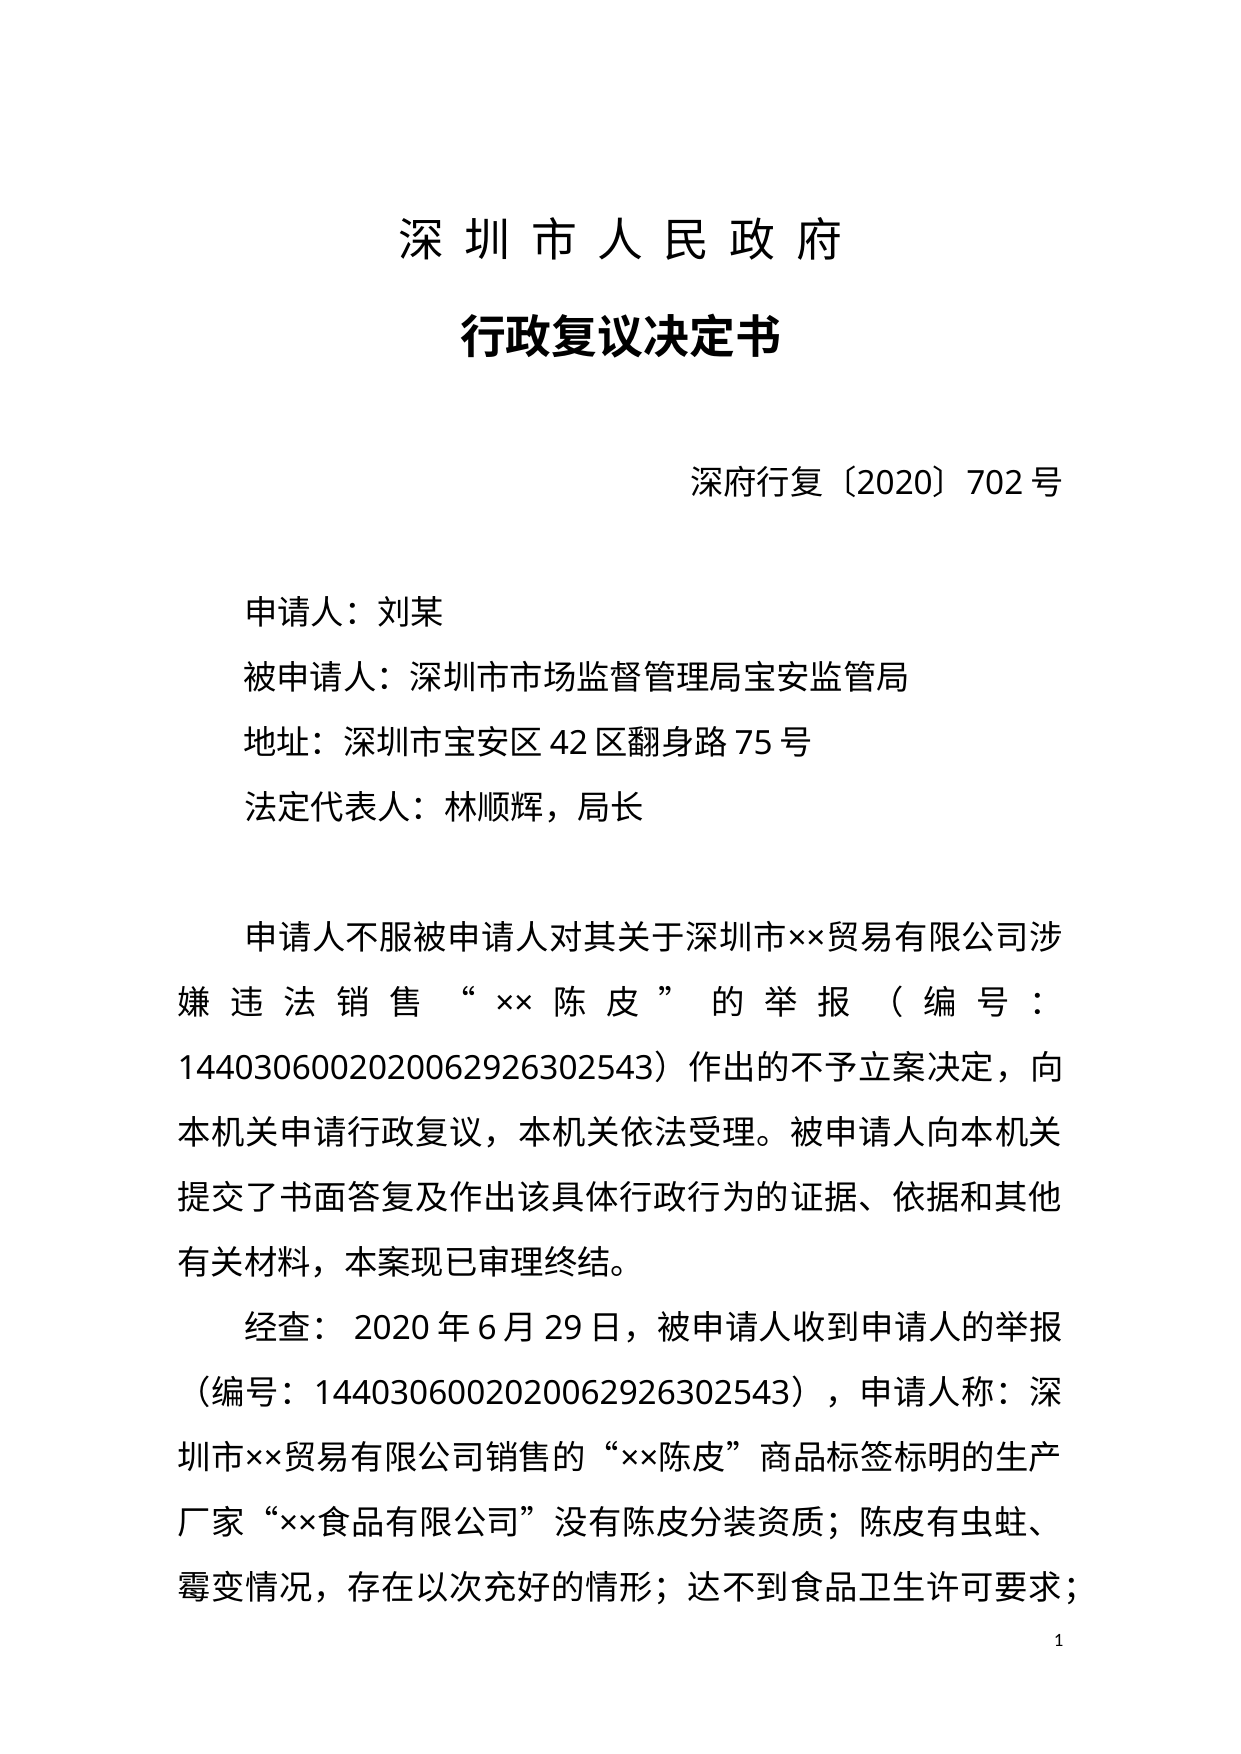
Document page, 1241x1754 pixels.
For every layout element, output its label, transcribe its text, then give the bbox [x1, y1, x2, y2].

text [177, 1292, 1063, 1617]
text 申请人不服被申请人对其关于深圳市××贸易有限公司涉嫌违法销售“××陈皮”的举报（编号：1440306002020062926302543）作出的不予立案决定，向本机关申请行政复议，本机关依法受理。被申请人向本机关提交了书面答复及作出该具体行政行为的证据、依据和其他有关材料，本案现已审理终结。 [177, 902, 1063, 1292]
text 深 圳 市 人 民 政 府 [177, 187, 1063, 285]
text 地址：深圳市宝安区42区翻身路75号 [177, 707, 1063, 772]
text 行政复议决定书 [177, 285, 1063, 382]
text 被申请人：深圳市市场监督管理局宝安监管局 [177, 642, 1063, 707]
text 申请人：刘某 [177, 577, 1063, 642]
text 法定代表人：林顺辉，局长 [177, 772, 1063, 837]
text 深府行复〔2020〕702号 [177, 447, 1063, 512]
